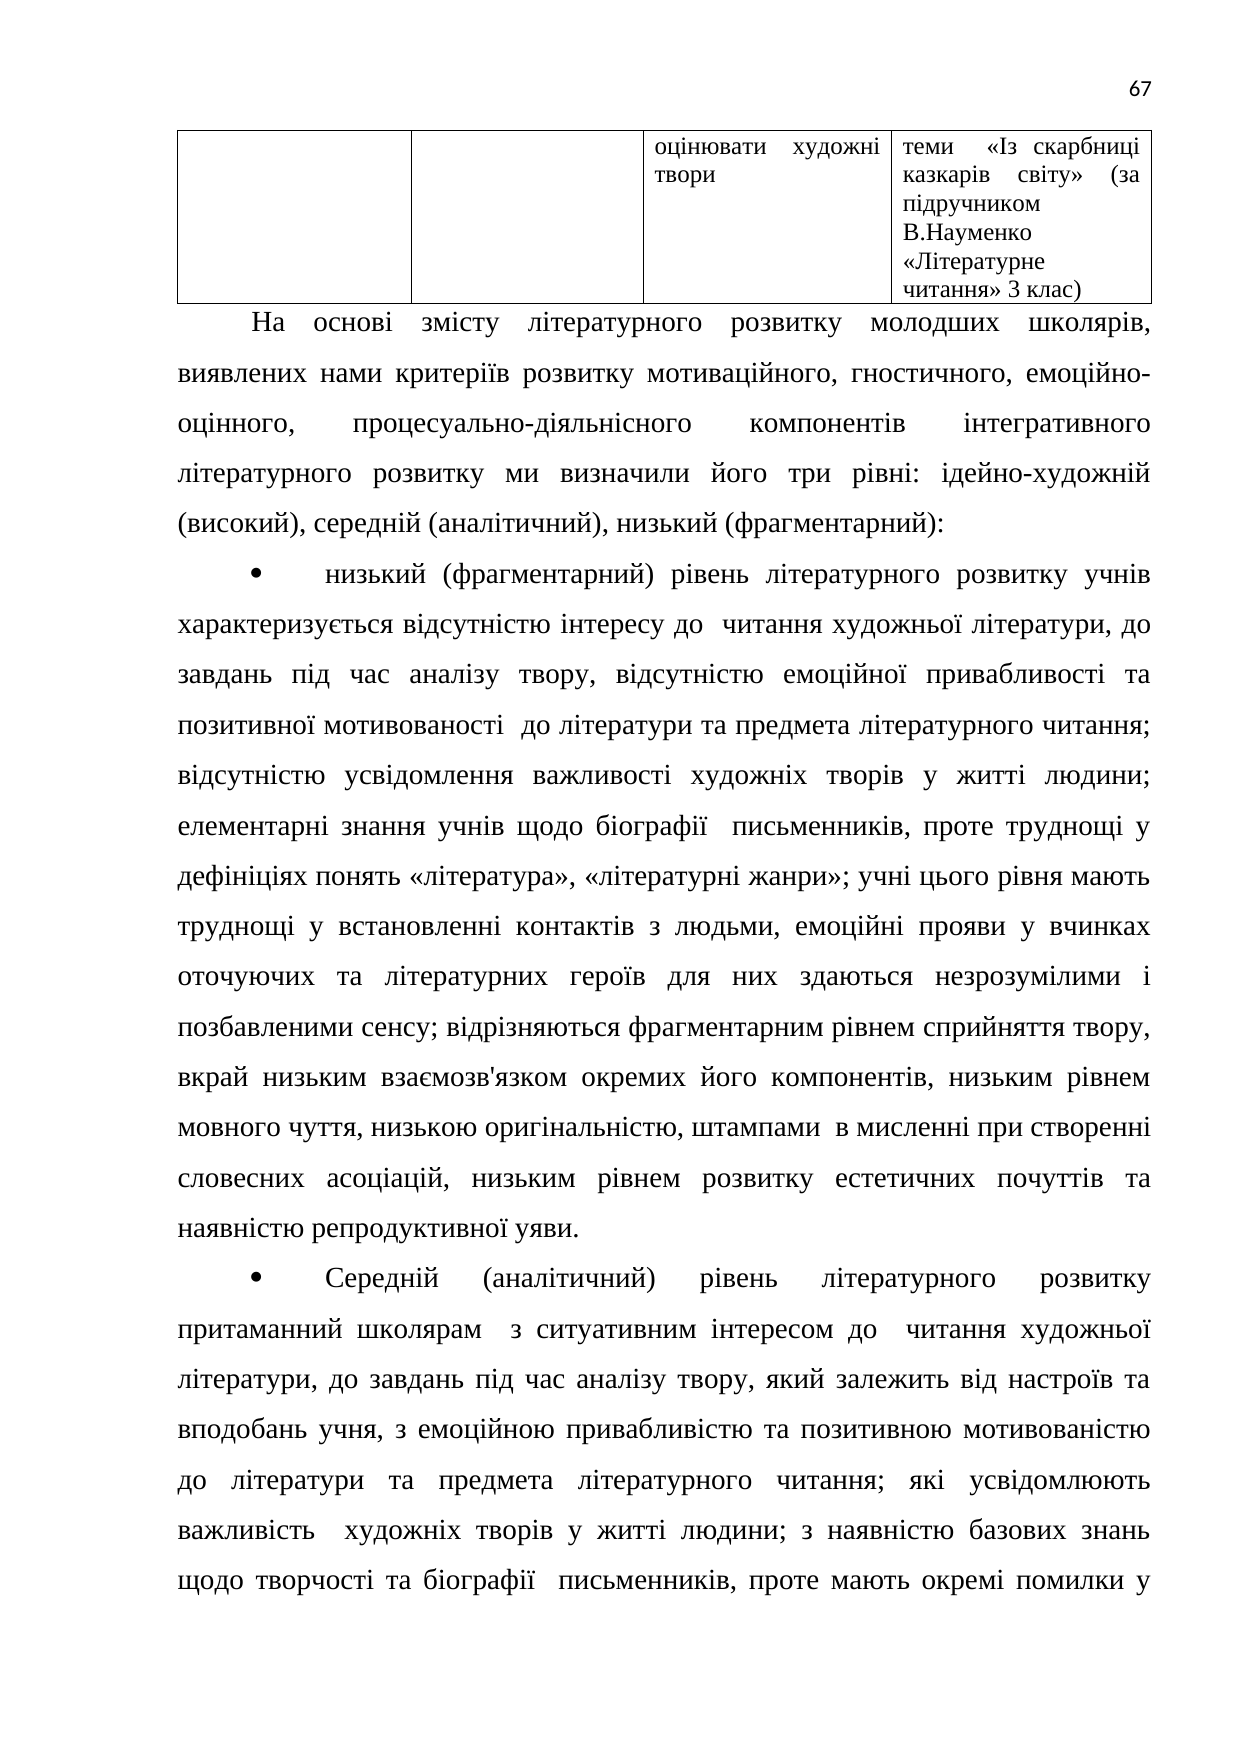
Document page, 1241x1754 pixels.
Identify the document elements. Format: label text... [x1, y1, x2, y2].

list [177, 1260, 1152, 1596]
list низький (фрагментарний) рівень літературного розвитку учнів характеризується відсутністю інтересу до читання художньої літератури, до завдань під час аналізу твору, відсутністю емоційної привабливості та позитивної мотивованості до літератури та предмета літературного читання; відсутністю усвідомлення важливості художніх творів у житті людини; елементарні знання учнів щодо біографії письменників, проте труднощі у дефініціях понять «література», «літературні жанри»; учні цього рівня мають труднощі у встановленні контактів з людьми, емоційні прояви у вчинках оточуючих та літературних героїв для них здаються незрозумілими і позбавленими сенсу; відрізняються фрагментарним рівнем сприйняття твору, вкрай низьким взаємозв'язком окремих його компонентів, низьким рівнем мовного чуття, низькою оригінальністю, штампами в мисленні при створенні словесних асоціацій, низьким рівнем розвитку естетичних почуттів та наявністю репродуктивної уяви. [177, 556, 1152, 1244]
table_cell [178, 131, 411, 303]
table_cell [412, 131, 643, 303]
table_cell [892, 131, 1151, 303]
text На основі змісту літературного розвитку молодших школярів, виявлених нами критеріїв розвитку мотиваційного, гностичного, емоційно-оцінного, процесуально-діяльнісного компонентів інтегративного літературного розвитку ми визначили його три рівні: ідейно-художній (високий), середній (аналітичний), низький (фрагментарний): [177, 304, 1152, 539]
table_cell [644, 131, 891, 303]
